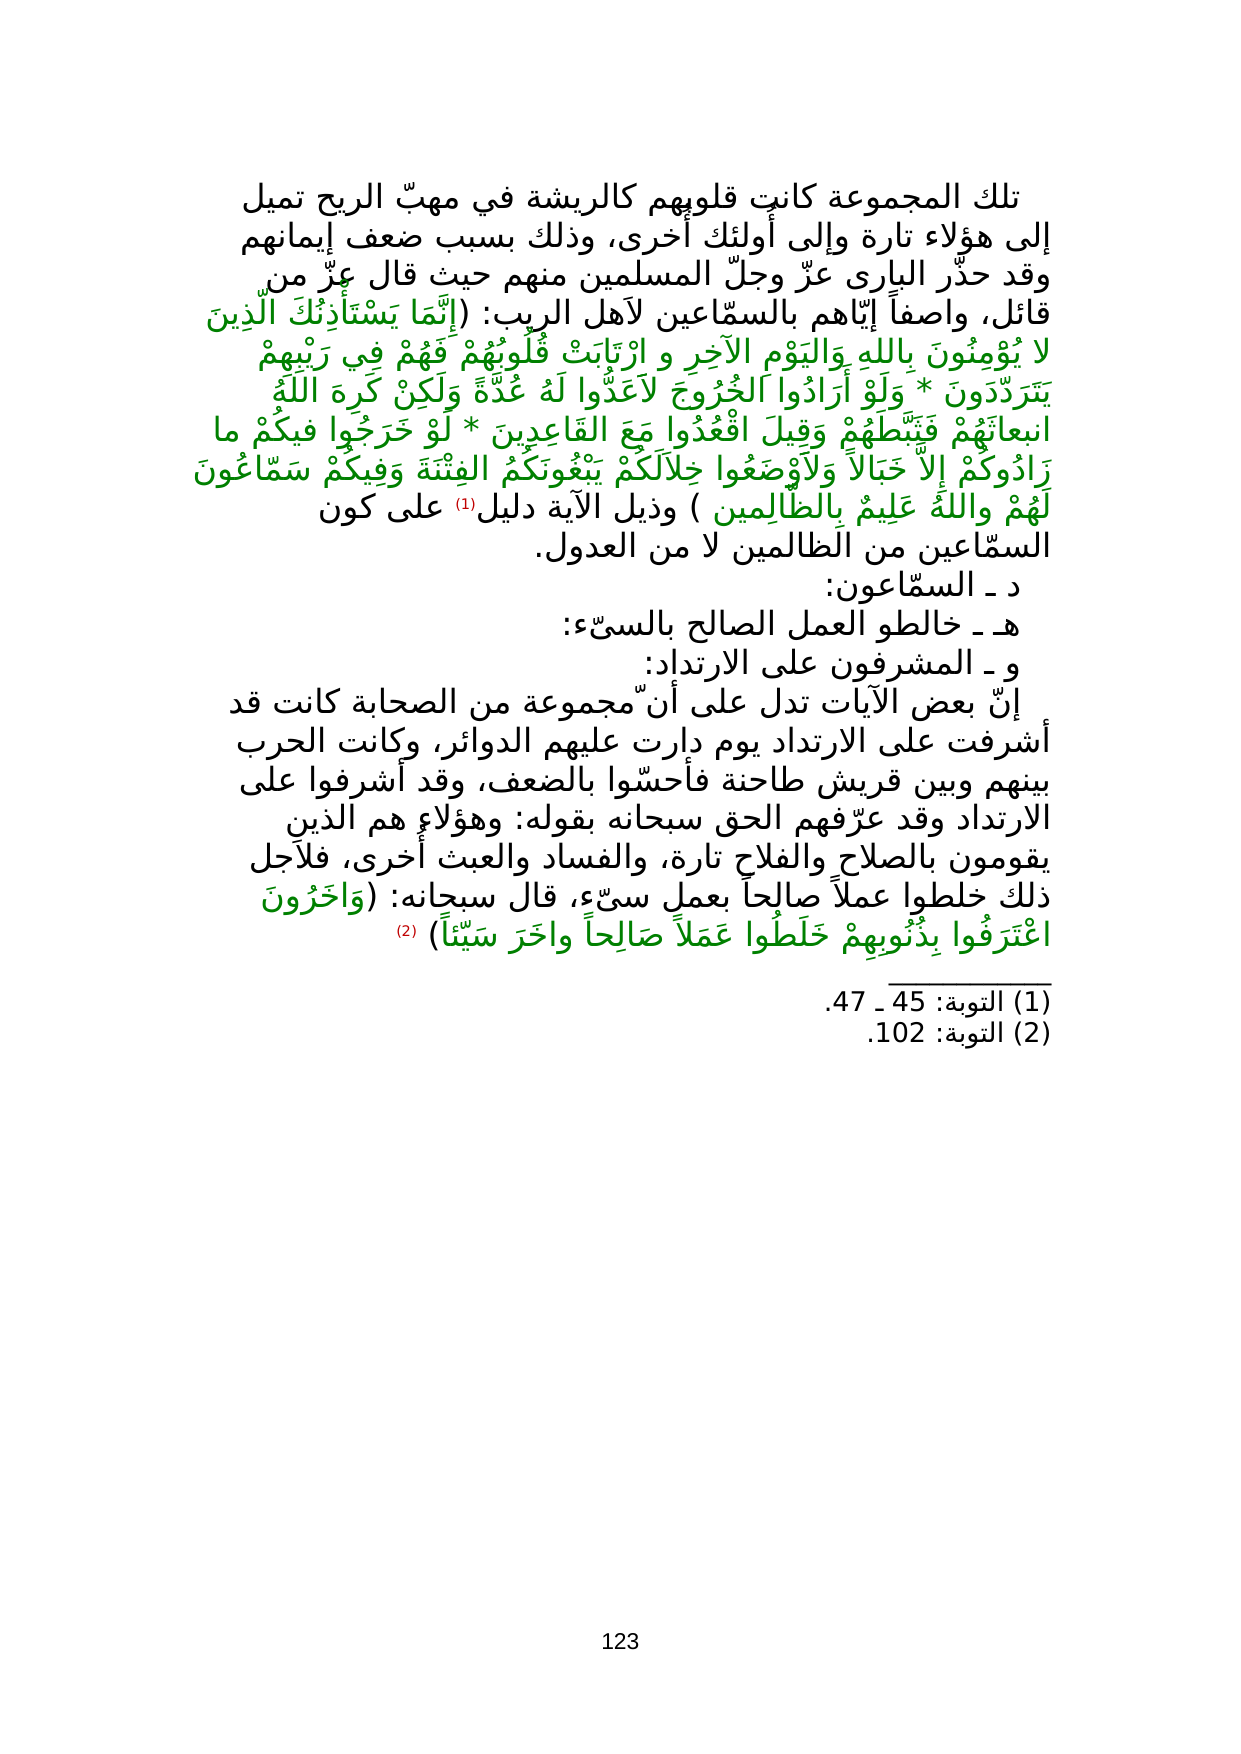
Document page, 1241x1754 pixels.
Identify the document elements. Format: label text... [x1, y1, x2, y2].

text إنّ بعض الآيات تدل على أن ّمجموعة من الصحابة كانت قد أشرفت على الارتداد يوم دارت عليهم الدوائر، وكانت الحرب بينهم وبين قريش طاحنة فأحسّوا بالضعف، وقد أشرفوا على الارتداد وقد عرّفهم الحق سبحانه بقوله: وهؤلاء هم الذين يقومون بالصلاح والفلاح تارة، والفساد والعبث أُخرى، فلاَجل ذلك خلطوا عملاً صالحاً بعمل سىّء، قال سبحانه: (وَاخَرُونَ اعْتَرَفُوا بِذُنُوبِهِمْ خَلَطُوا عَمَلاً صَالِحاً واخَرَ سَيّئاً) (2) [189, 682, 1051, 954]
text ____________ [189, 954, 1051, 986]
text هـ ـ خالطو العمل الصالح بالسىّء: [189, 604, 1051, 643]
text تلك المجموعة كانت قلوبهم كالريشة في مهبّ الريح تميل إلى هؤلاء تارة وإلى أُولئك أُخرى، وذلك بسبب ضعف إيمانهم وقد حذّر البارى عزّ وجلّ المسلمين منهم حيث قال عزّ من قائل، واصفاً إيّاهم بالسمّاعين لاَهل الريب: (إِنَّمَا يَسْتَأْذِنُكَ الّذِينَ لا يُوَْمِنُونَ بِاللهِ وَاليَوْمِ الآخِرِ و ارْتَابَتْ قُلُوبُهُمْ فَهُمْ فِي رَيْبِهِمْ يَتَرَدّدَونَ * وَلَوْ أَرَادُوا الخُرُوجَ لاَََعَدُّوا لَهُ عُدَّةً وَلَكِنْ كَرِهَ اللهُ انبعاثَهُمْ فَثَبَّطَهُمْ وَقِيلَ اقْعُدُوا مَعَ القَاعِدِينَ * لَوْ خَرَجُوا فيكُمْ ما زَادُوكُمْ إِلاَّ خَبَالاً وَلاَََوْضَعُوا خِلاَلَكُمْ يَبْغُونَكُمُ الفِتْنَةَ وَفِيكُمْ سَمّاعُونَ لَهُمْ واللهُ عَلِيمٌ بِالظّالِمين ) وذيل الآية دليل(1) على كون السمّاعين من الظالمين لا من العدول. [189, 177, 1051, 566]
text د ـ السمّاعون: [189, 566, 1051, 604]
text (1) التوبة: 45 ـ 47. [189, 986, 1051, 1017]
text (2) التوبة: 102. [189, 1017, 1051, 1049]
text و ـ المشرفون على الارتداد: [189, 643, 1051, 682]
